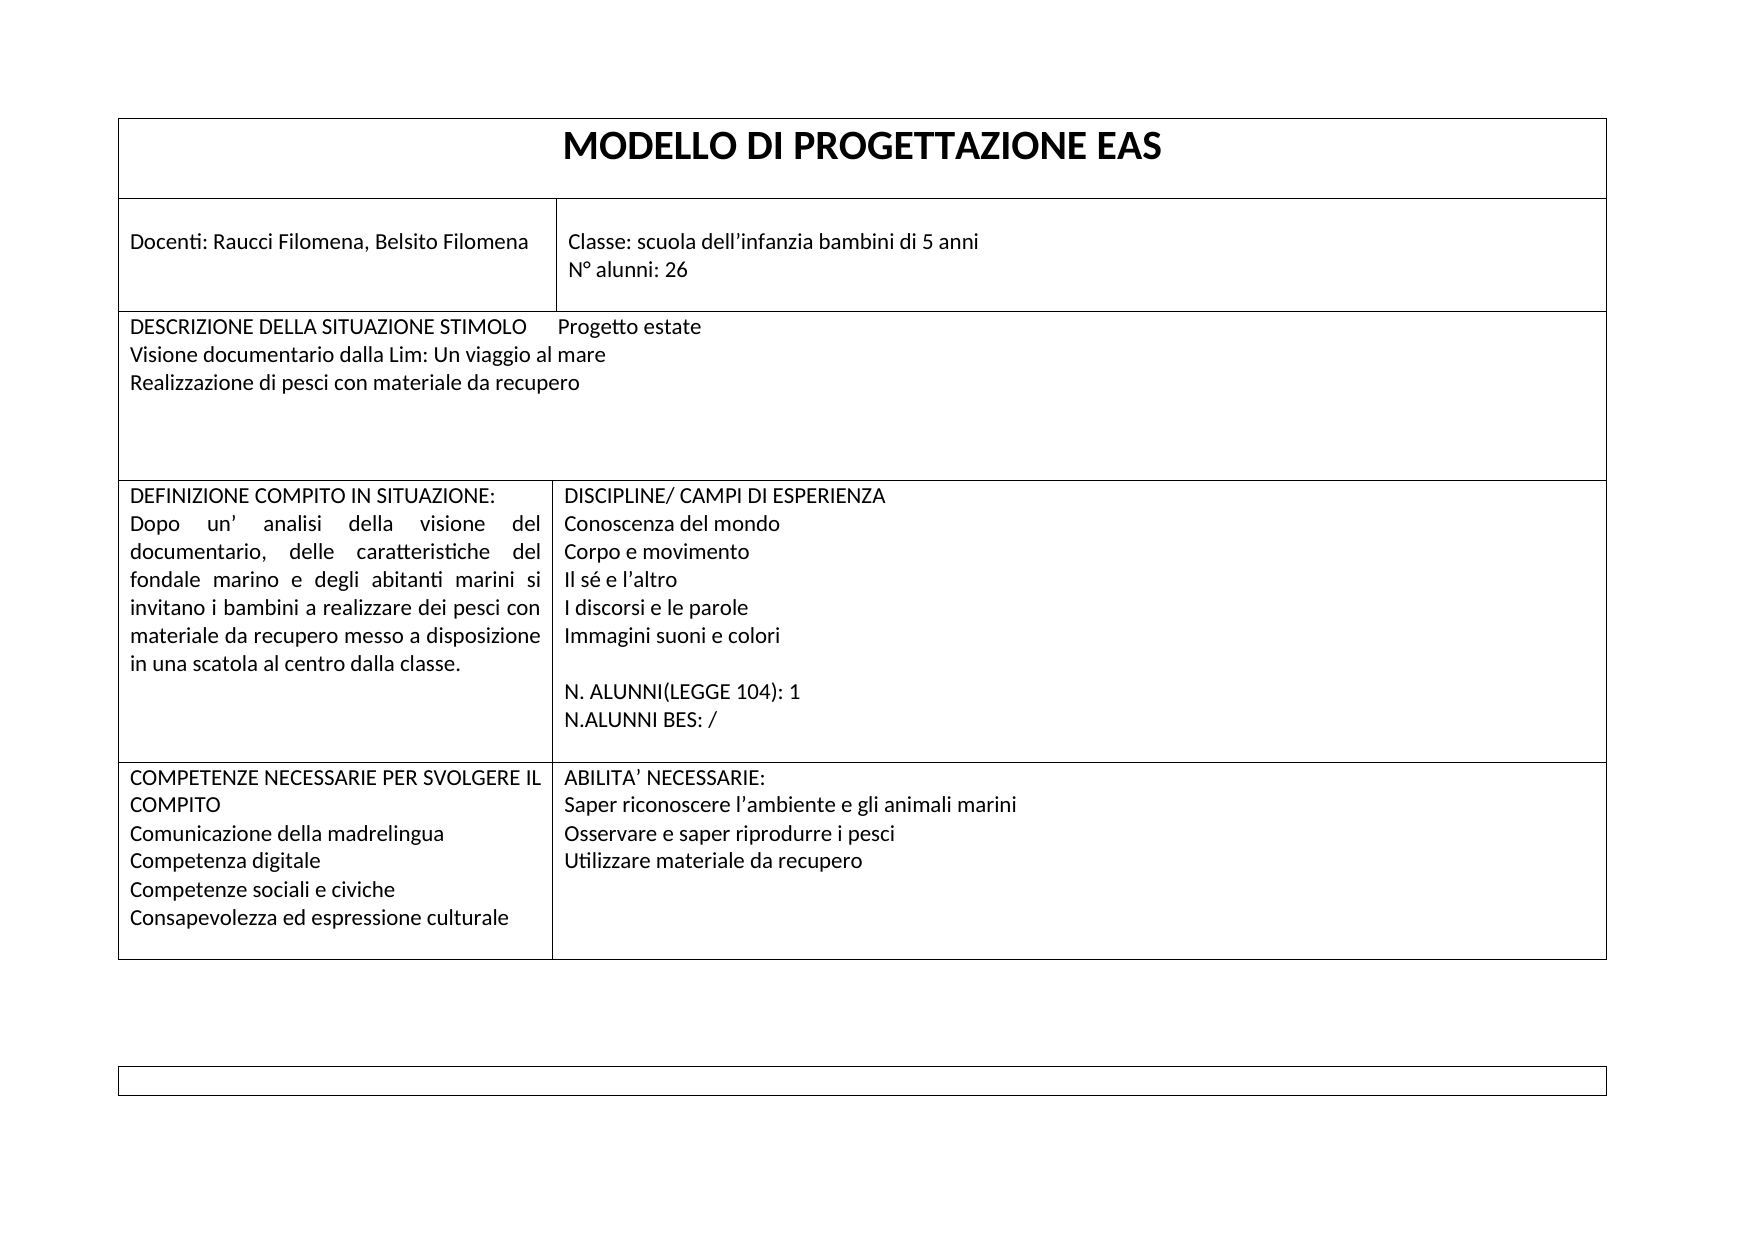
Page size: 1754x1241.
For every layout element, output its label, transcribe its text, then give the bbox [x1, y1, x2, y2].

table_cell COMPETENZE NECESSARIE PER SVOLGERE IL COMPITO Comunicazione della madrelingua Competenza digitale Competenze sociali e civiche Consapevolezza ed espressione culturale [119, 763, 552, 959]
table_cell DESCRIZIONE DELLA SITUAZIONE STIMOLO Progetto estate Visione documentario dalla Lim: Un viaggio al mare Realizzazione di pesci con materiale da recupero [119, 312, 1606, 480]
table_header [119, 1067, 1606, 1095]
table_header MODELLO DI PROGETTAZIONE EAS [119, 119, 1606, 198]
table_cell DEFINIZIONE COMPITO IN SITUAZIONE: Dopo un’ analisi della visione del documentario, delle caratteristiche del fondale marino e degli abitanti marini si invitano i bambini a realizzare dei pesci con materiale da recupero messo a disposizione in una scatola al centro dalla classe. [119, 481, 552, 762]
table_cell Classe: scuola dell’infanzia bambini di 5 anni N° alunni: 26 [557, 199, 1606, 311]
table_cell Docenti: Raucci Filomena, Belsito Filomena [119, 199, 556, 311]
table_cell DISCIPLINE/ CAMPI DI ESPERIENZA Conoscenza del mondo Corpo e movimento Il sé e l’altro I discorsi e le parole Immagini suoni e colori N. ALUNNI(LEGGE 104): 1 N.ALUNNI BES: / [553, 481, 1606, 762]
table_cell ABILITA’ NECESSARIE: Saper riconoscere l’ambiente e gli animali marini Osservare e saper riprodurre i pesci Utilizzare materiale da recupero [553, 763, 1606, 959]
